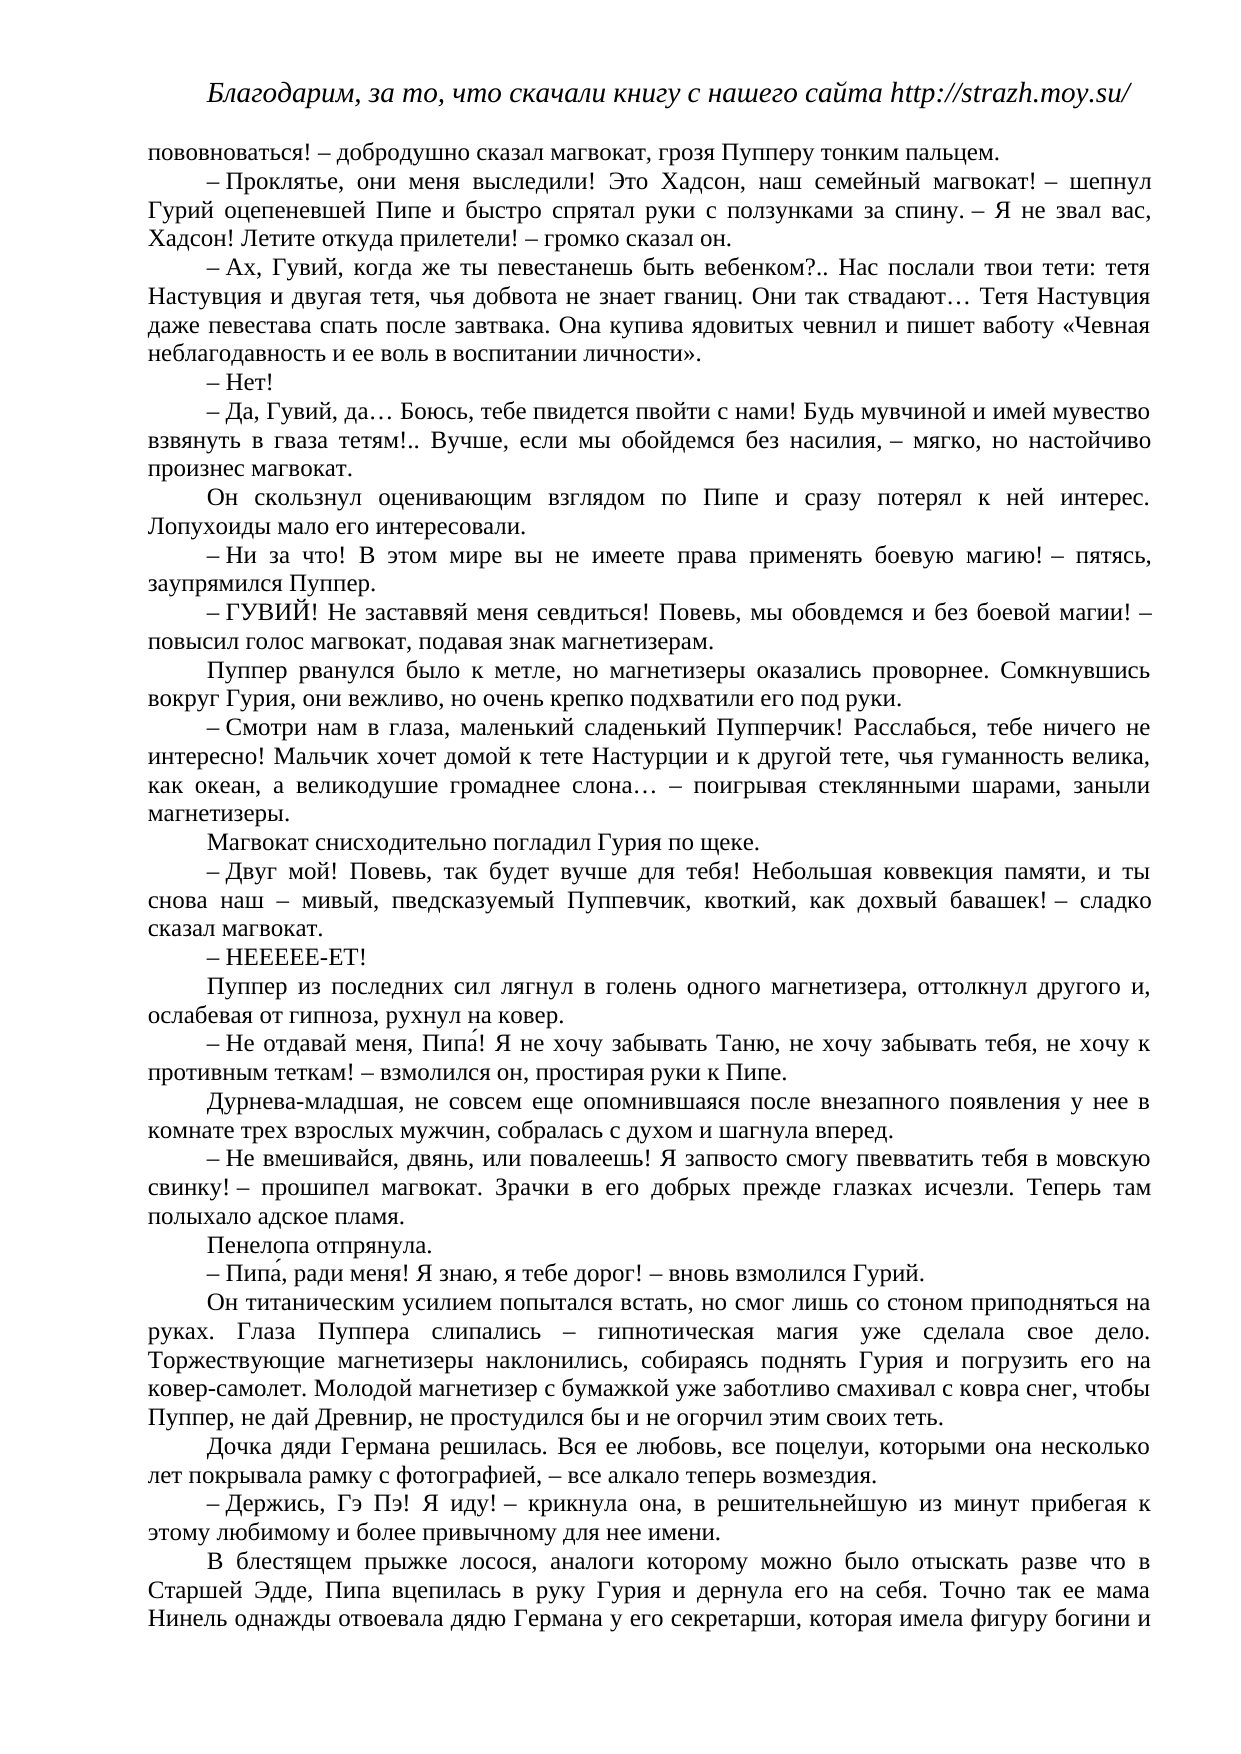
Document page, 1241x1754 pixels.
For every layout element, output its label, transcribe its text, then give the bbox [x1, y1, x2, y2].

text Пуппер из последних сил лягнул в голень одного магнетизера, оттолкнул другого и, ослабевая от гипноза, рухнул на ковер. [148, 971, 1152, 1028]
text Магвокат снисходительно погладил Гурия по щеке. [148, 827, 1152, 856]
text – Смотри нам в глаза, маленький сладенький Пупперчик! Расслабься, тебе ничего не интересно! Мальчик хочет домой к тете Настурции и к другой тете, чья гуманность велика, как океан, а великодушие громаднее слона… – поигрывая стеклянными шарами, заныли магнетизеры. [148, 712, 1152, 827]
text – Не вмешивайся, двянь, или повалеешь! Я запвосто смогу пвевватить тебя в мовскую свинку! – прошипел магвокат. Зрачки в его добрых прежде глазках исчезли. Теперь там полыхало адское пламя. [148, 1143, 1152, 1230]
text – Двуг мой! Повевь, так будет вучше для тебя! Небольшая коввекция памяти, и ты снова наш – мивый, пведсказуемый Пуппевчик, квоткий, как дохвый бавашек! – сладко сказал магвокат. [148, 856, 1152, 942]
text – Пипа́, ради меня! Я знаю, я тебе дорог! – вновь взмолился Гурий. [148, 1258, 1152, 1287]
text – Да, Гувий, да… Боюсь, тебе пвидется пвойти с нами! Будь мувчиной и имей мувество взвянуть в гваза тетям!.. Вучше, если мы обойдемся без насилия, – мягко, но настойчиво произнес магвокат. [148, 396, 1152, 482]
text – НЕЕЕЕЕ-ЕТ! [148, 942, 1152, 971]
text – Держись, Гэ Пэ! Я иду! – крикнула она, в решительнейшую из минут прибегая к этому любимому и более привычному для нее имени. [148, 1488, 1152, 1546]
text – Нет! [148, 367, 1152, 396]
text Дочка дяди Германа решилась. Вся ее любовь, все поцелуи, которыми она несколько лет покрывала рамку с фотографией, – все алкало теперь возмездия. [148, 1431, 1152, 1488]
text Он титаническим усилием попытался встать, но смог лишь со стоном приподняться на руках. Глаза Пуппера слипались – гипнотическая магия уже сделала свое дело. Торжествующие магнетизеры наклонились, собираясь поднять Гурия и погрузить его на ковер-самолет. Молодой магнетизер с бумажкой уже заботливо смахивал с ковра снег, чтобы Пуппер, не дай Древнир, не простудился бы и не огорчил этим своих теть. [148, 1287, 1152, 1431]
text Пуппер рванулся было к метле, но магнетизеры оказались проворнее. Сомкнувшись вокруг Гурия, они вежливо, но очень крепко подхватили его под руки. [148, 655, 1152, 712]
text – ГУВИЙ! Не заставвяй меня севдиться! Повевь, мы обовдемся и без боевой магии! – повысил голос магвокат, подавая знак магнетизерам. [148, 597, 1152, 655]
text Пенелопа отпрянула. [148, 1230, 1152, 1258]
text – Ни за что! В этом мире вы не имеете права применять боевую магию! – пятясь, заупрямился Пуппер. [148, 540, 1152, 597]
text Дурнева-младшая, не совсем еще опомнившаяся после внезапного появления у нее в комнате трех взрослых мужчин, собралась с духом и шагнула вперед. [148, 1086, 1152, 1143]
text – Ах, Гувий, когда же ты певестанешь быть вебенком?.. Нас послали твои тети: тетя Настувция и двугая тетя, чья добвота не знает гваниц. Они так ствадают… Тетя Настувция даже певестава спать после завтвака. Она купива ядовитых чевнил и пишет ваботу «Чевная неблагодавность и ее воль в воспитании личности». [148, 252, 1152, 367]
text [148, 137, 1152, 166]
text – Не отдавай меня, Пипа́! Я не хочу забывать Таню, не хочу забывать тебя, не хочу к противным теткам! – взмолился он, простирая руки к Пипе. [148, 1028, 1152, 1086]
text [148, 1546, 1152, 1632]
text – Проклятье, они меня выследили! Это Хадсон, наш семейный магвокат! – шепнул Гурий оцепеневшей Пипе и быстро спрятал руки с ползунками за спину. – Я не звал вас, Хадсон! Летите откуда прилетели! – громко сказал он. [148, 166, 1152, 252]
text Он скользнул оценивающим взглядом по Пипе и сразу потерял к ней интерес. Лопухоиды мало его интересовали. [148, 482, 1152, 540]
